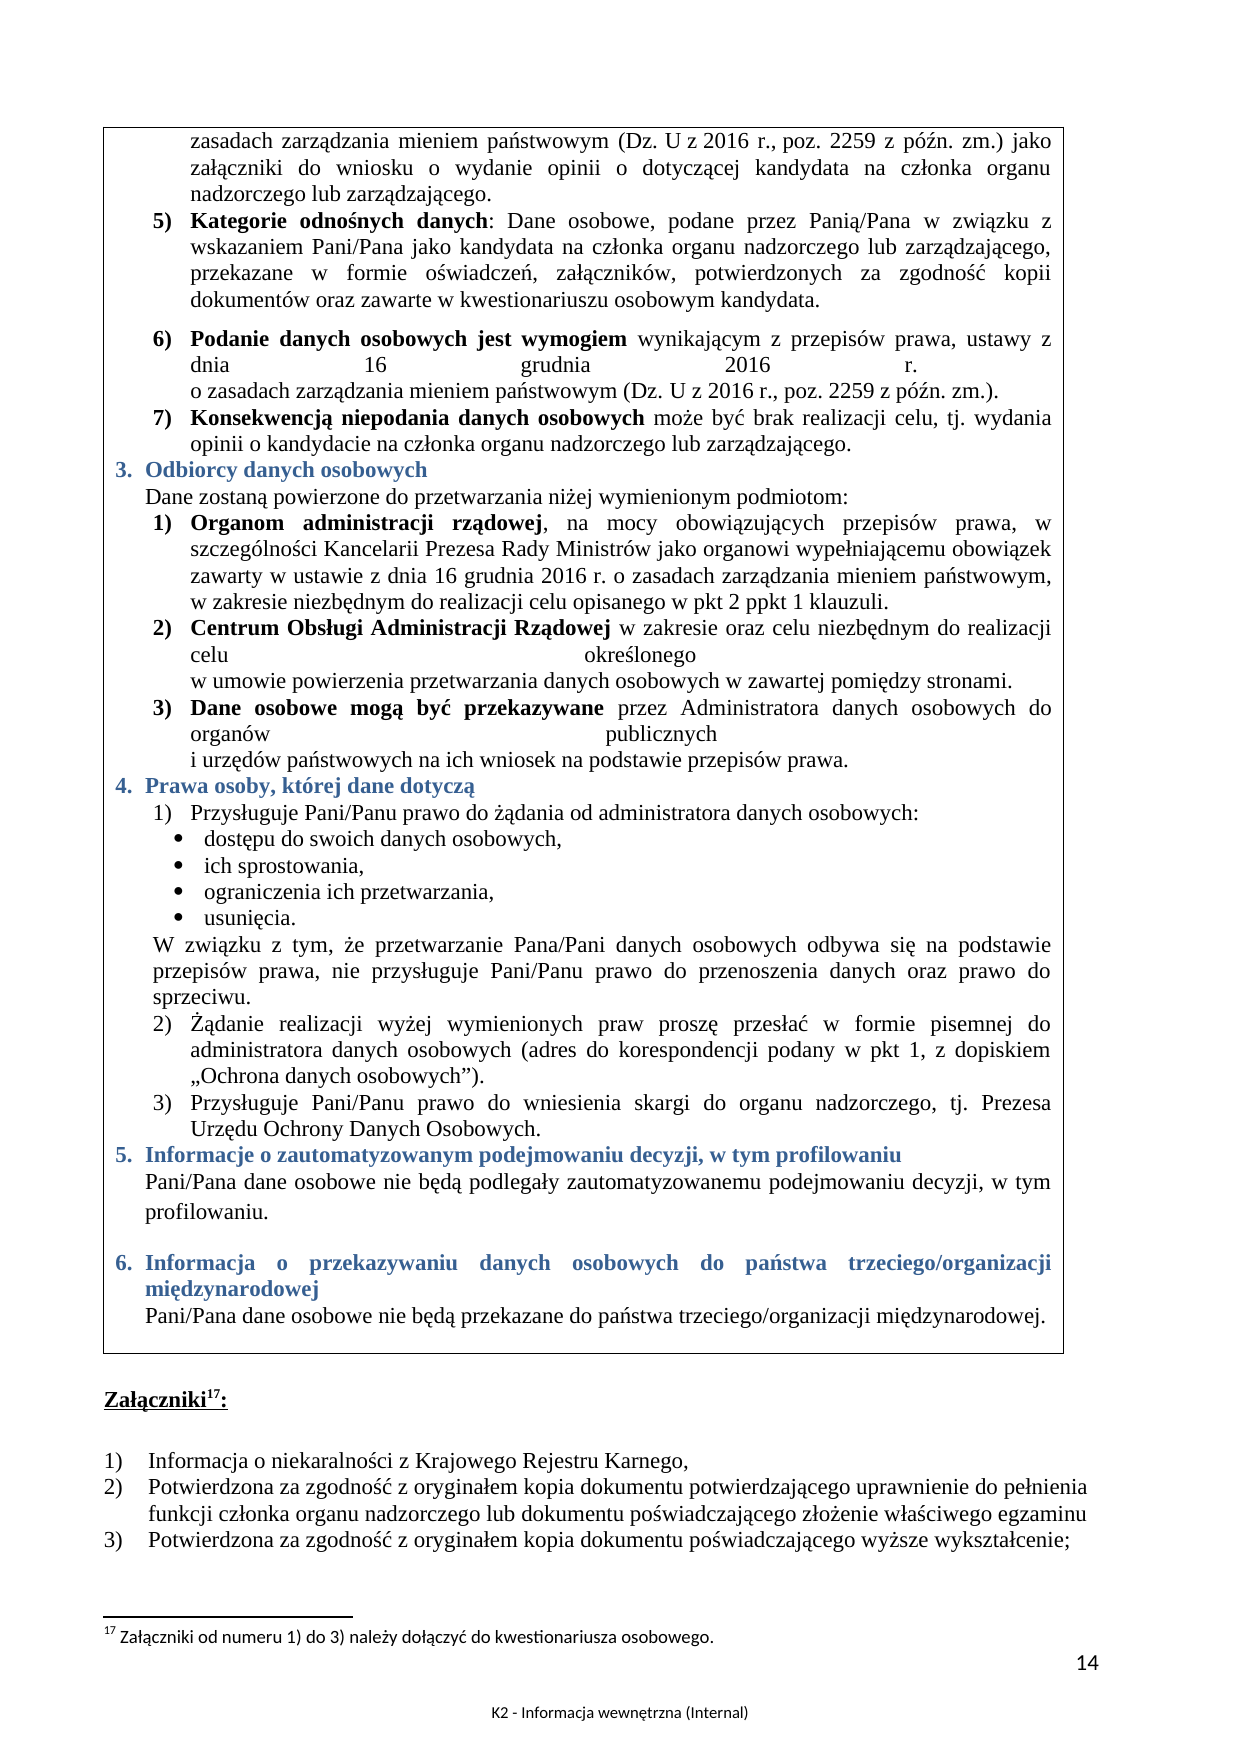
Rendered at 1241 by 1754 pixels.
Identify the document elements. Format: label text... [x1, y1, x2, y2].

list Potwierdzona za zgodność z oryginałem kopia dokumentu potwierdzającego uprawnienie do pełnienia funkcji członka organu nadzorczego lub dokumentu poświadczającego złożenie właściwego egzaminu [103, 1473, 1098, 1526]
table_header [104, 128, 1063, 1353]
list Informacja o niekaralności z Krajowego Rejestru Karnego, [103, 1447, 1098, 1473]
text Załączniki: [103, 1380, 1098, 1414]
list Potwierdzona za zgodność z oryginałem kopia dokumentu poświadczającego wyższe wykształcenie; [103, 1526, 1098, 1552]
